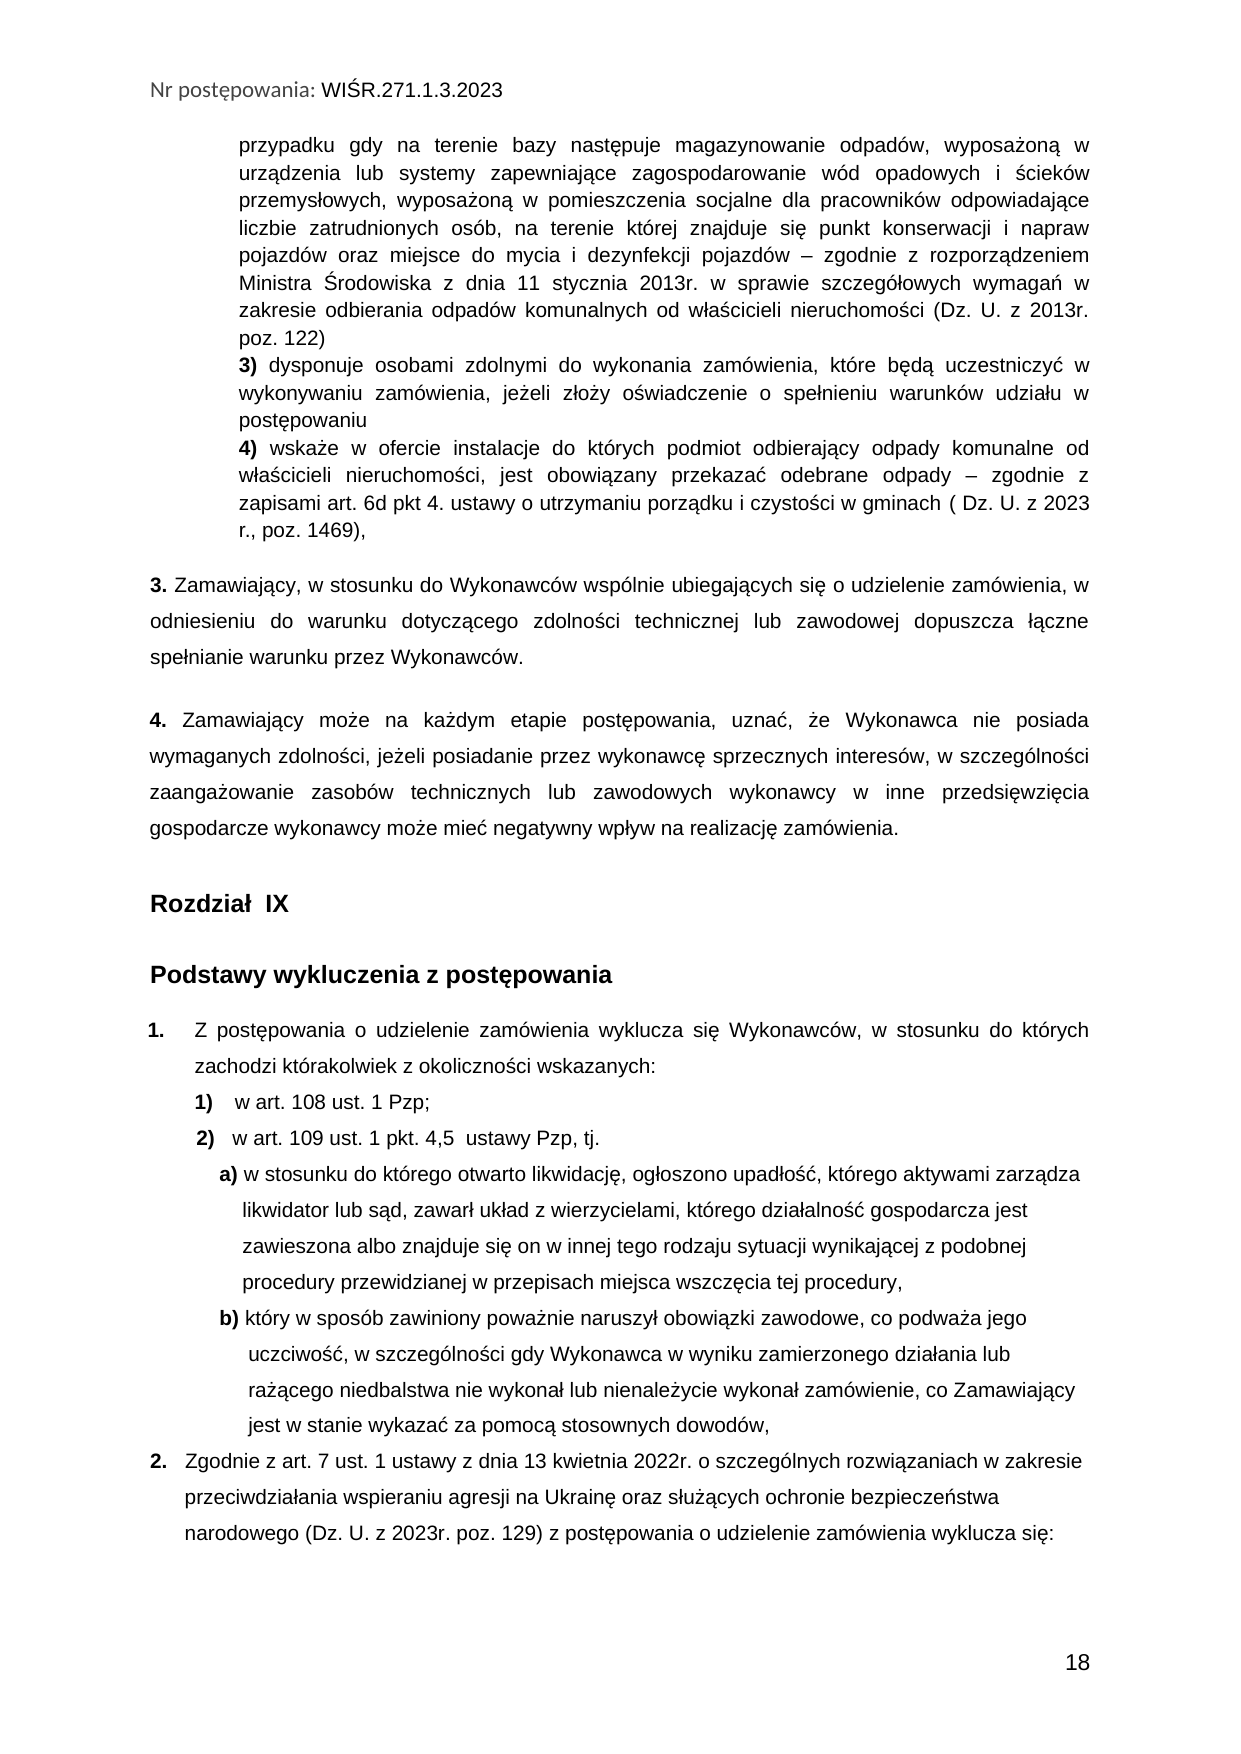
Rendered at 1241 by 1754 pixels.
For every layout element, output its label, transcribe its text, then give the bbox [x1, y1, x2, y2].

text likwidator lub sąd, zawarł układ z wierzycielami, którego działalność gospodarcza jest [150, 1198, 1090, 1222]
text 2. Zgodnie z art. 7 ust. 1 ustawy z dnia 13 kwietnia 2022r. o szczególnych rozwiązaniach w zakresie [150, 1449, 1090, 1473]
text uczciwość, w szczególności gdy Wykonawca w wyniku zamierzonego działania lub [150, 1341, 1090, 1365]
text 4) wskaże w ofercie instalacje do których podmiot odbierający odpady komunalne od właścicieli nieruchomości, jest obowiązany przekazać odebrane odpady – zgodnie z zapisami art. 6d pkt 4. ustawy o utrzymaniu porządku i czystości w gminach ( Dz. U. z 2023 r., poz. 1469), [239, 435, 1090, 542]
subtitle Podstawy wykluczenia z postępowania [150, 960, 1090, 989]
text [239, 133, 1090, 349]
subtitle Rozdział IX [150, 889, 1090, 918]
text zawieszona albo znajduje się on w innej tego rodzaju sytuacji wynikającej z podobnej [150, 1234, 1090, 1258]
text procedury przewidzianej w przepisach miejsca wszczęcia tej procedury, [150, 1269, 1090, 1293]
list w art. 108 ust. 1 Pzp; [194, 1090, 1090, 1114]
text 4. Zamawiający może na każdym etapie postępowania, uznać, że Wykonawca nie posiada wymaganych zdolności, jeżeli posiadanie przez wykonawcę sprzecznych interesów, w szczególności zaangażowanie zasobów technicznych lub zawodowych wykonawcy w inne przedsięwzięcia gospodarcze wykonawcy może mieć negatywny wpływ na realizację zamówienia. [149, 708, 1090, 840]
text rażącego niedbalstwa nie wykonał lub nienależycie wykonał zamówienie, co Zamawiający [150, 1377, 1090, 1401]
text jest w stanie wykazać za pomocą stosownych dowodów, [150, 1413, 1090, 1437]
text a) w stosunku do którego otwarto likwidację, ogłoszono upadłość, którego aktywami zarządza [150, 1162, 1090, 1186]
text narodowego (Dz. U. z 2023r. poz. 129) z postępowania o udzielenie zamówienia wyklucza się: [150, 1521, 1090, 1545]
text 3. Zamawiający, w stosunku do Wykonawców wspólnie ubiegających się o udzielenie zamówienia, w odniesieniu do warunku dotyczącego zdolności technicznej lub zawodowej dopuszcza łączne spełnianie warunku przez Wykonawców. [150, 573, 1090, 669]
list Z postępowania o udzielenie zamówienia wyklucza się Wykonawców, w stosunku do których zachodzi którakolwiek z okoliczności wskazanych: [147, 1018, 1090, 1078]
text przeciwdziałania wspieraniu agresji na Ukrainę oraz służących ochronie bezpieczeństwa [150, 1485, 1090, 1509]
text 2) w art. 109 ust. 1 pkt. 4,5 ustawy Pzp, tj. [150, 1126, 1090, 1150]
text 3) dysponuje osobami zdolnymi do wykonania zamówienia, które będą uczestniczyć w wykonywaniu zamówienia, jeżeli złoży oświadczenie o spełnieniu warunków udziału w postępowaniu [239, 353, 1090, 432]
text b) który w sposób zawiniony poważnie naruszył obowiązki zawodowe, co podważa jego [150, 1306, 1090, 1329]
